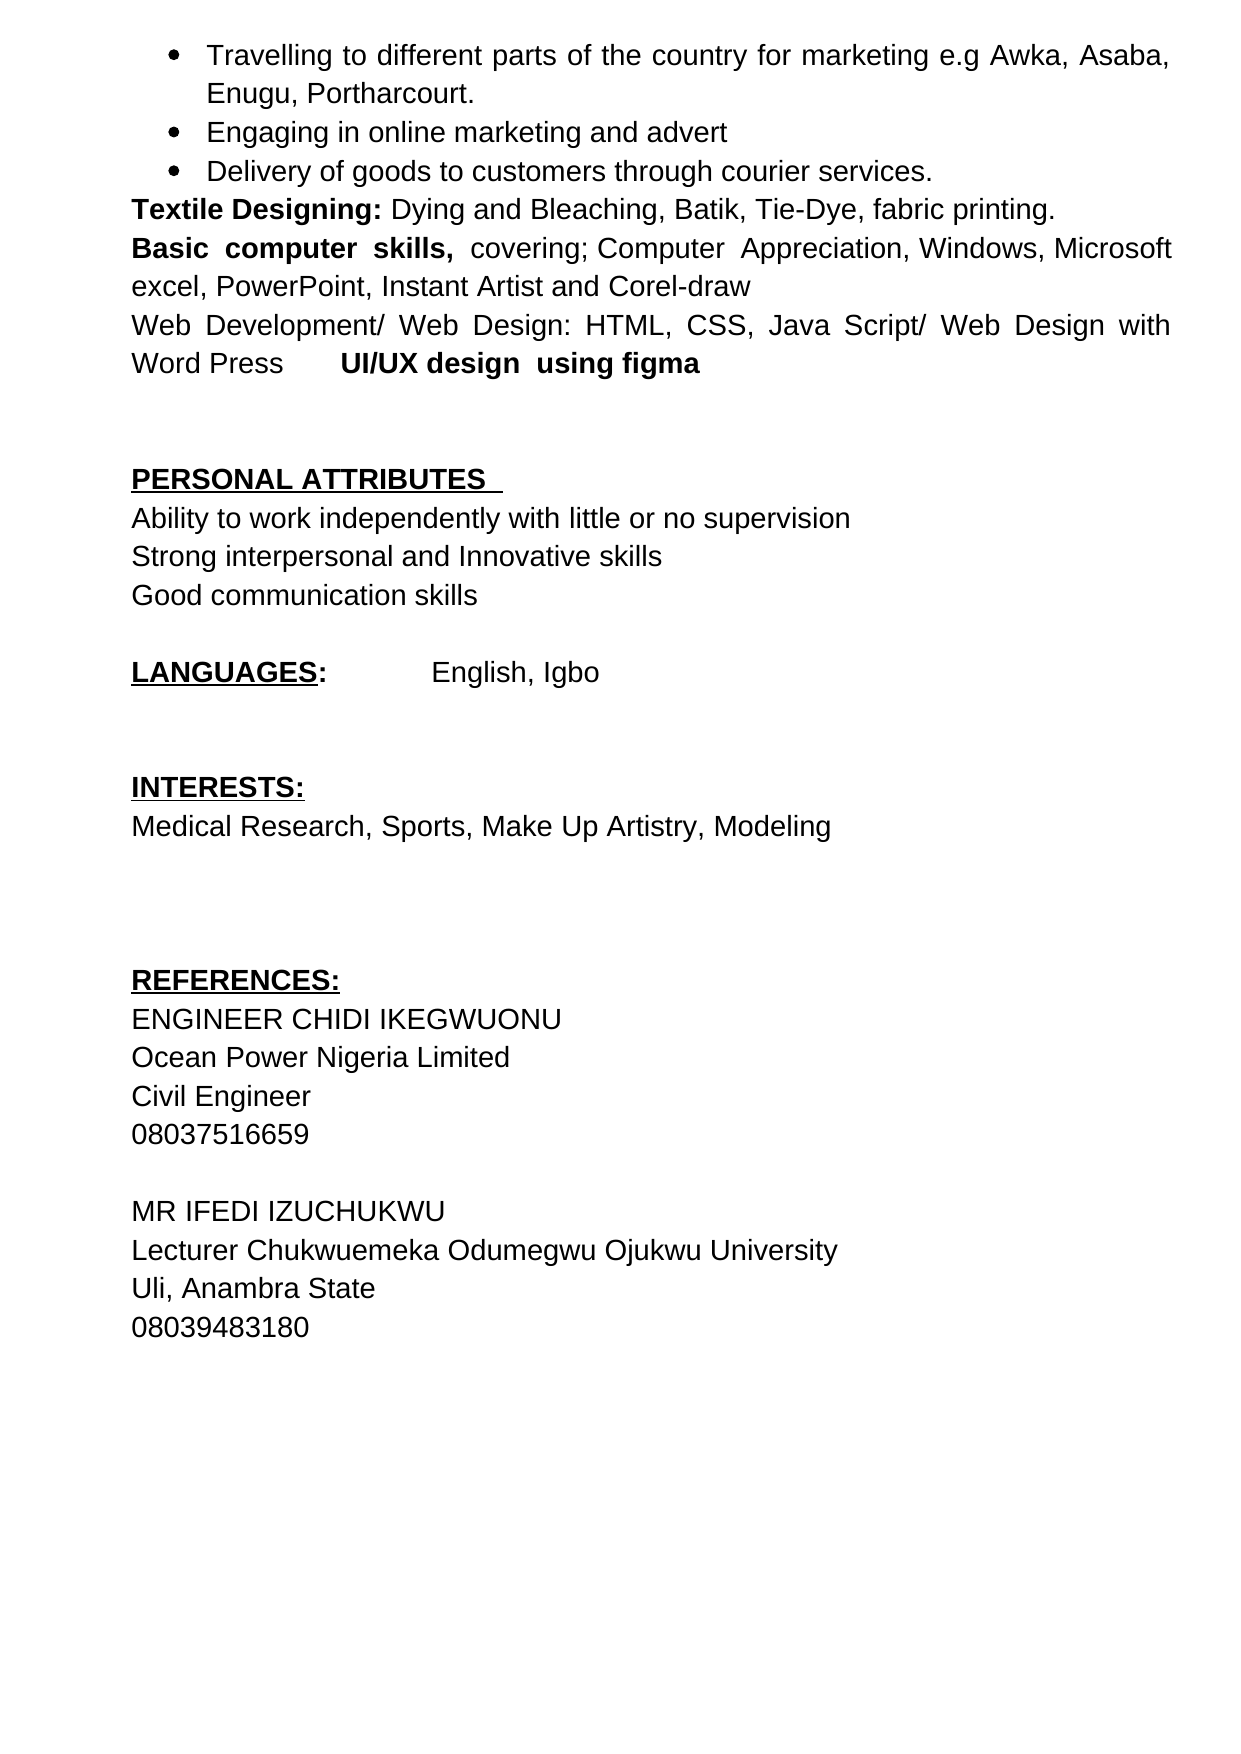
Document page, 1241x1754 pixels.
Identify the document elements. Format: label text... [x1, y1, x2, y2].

text Ocean Power Nigeria Limited [131, 1040, 1172, 1074]
list Travelling to different parts of the country for marketing e.g Awka, Asaba, Enugu, Portharcourt. [169, 37, 1172, 110]
text Basic computer skills, covering; Computer Appreciation, Windows, Microsoft excel, PowerPoint, Instant Artist and Corel-draw [131, 231, 1172, 303]
text Uli, Anambra State [131, 1271, 1172, 1305]
text Good communication skills [131, 578, 1172, 611]
text INTERESTS:​​ [131, 770, 1172, 804]
list Delivery of goods to customers through courier services. [169, 153, 1172, 187]
text Textile Designing: Dying and Bleaching, Batik, Tie-Dye, fabric printing. [131, 192, 1172, 226]
text 08039483180 [131, 1310, 1172, 1343]
list Engaging in online marketing and advert [169, 115, 1172, 148]
text Civil Engineer [131, 1079, 1172, 1112]
text ENGINEER CHIDI IKEGWUONU [131, 1002, 1172, 1035]
text Lecturer Chukwuemeka Odumegwu Ojukwu University [131, 1233, 1172, 1266]
text MR IFEDI IZUCHUKWU [131, 1194, 1172, 1228]
text Medical Research, Sports, Make Up Artistry, Modeling [131, 809, 1172, 842]
text PERSONAL ATTRIBUTES ​ [131, 462, 1172, 496]
text LANGUAGES​​: English, Igbo [131, 655, 1172, 688]
text Strong interpersonal and Innovative skills [131, 539, 1172, 573]
text Ability to work independently with little or no supervision [131, 501, 1172, 534]
text REFERENCES:​​ [131, 963, 1172, 997]
text Web Development/ Web Design: HTML, CSS, Java Script/ Web Design with Word Press UI/UX design using figma [131, 308, 1172, 380]
text 08037516659 [131, 1117, 1172, 1151]
